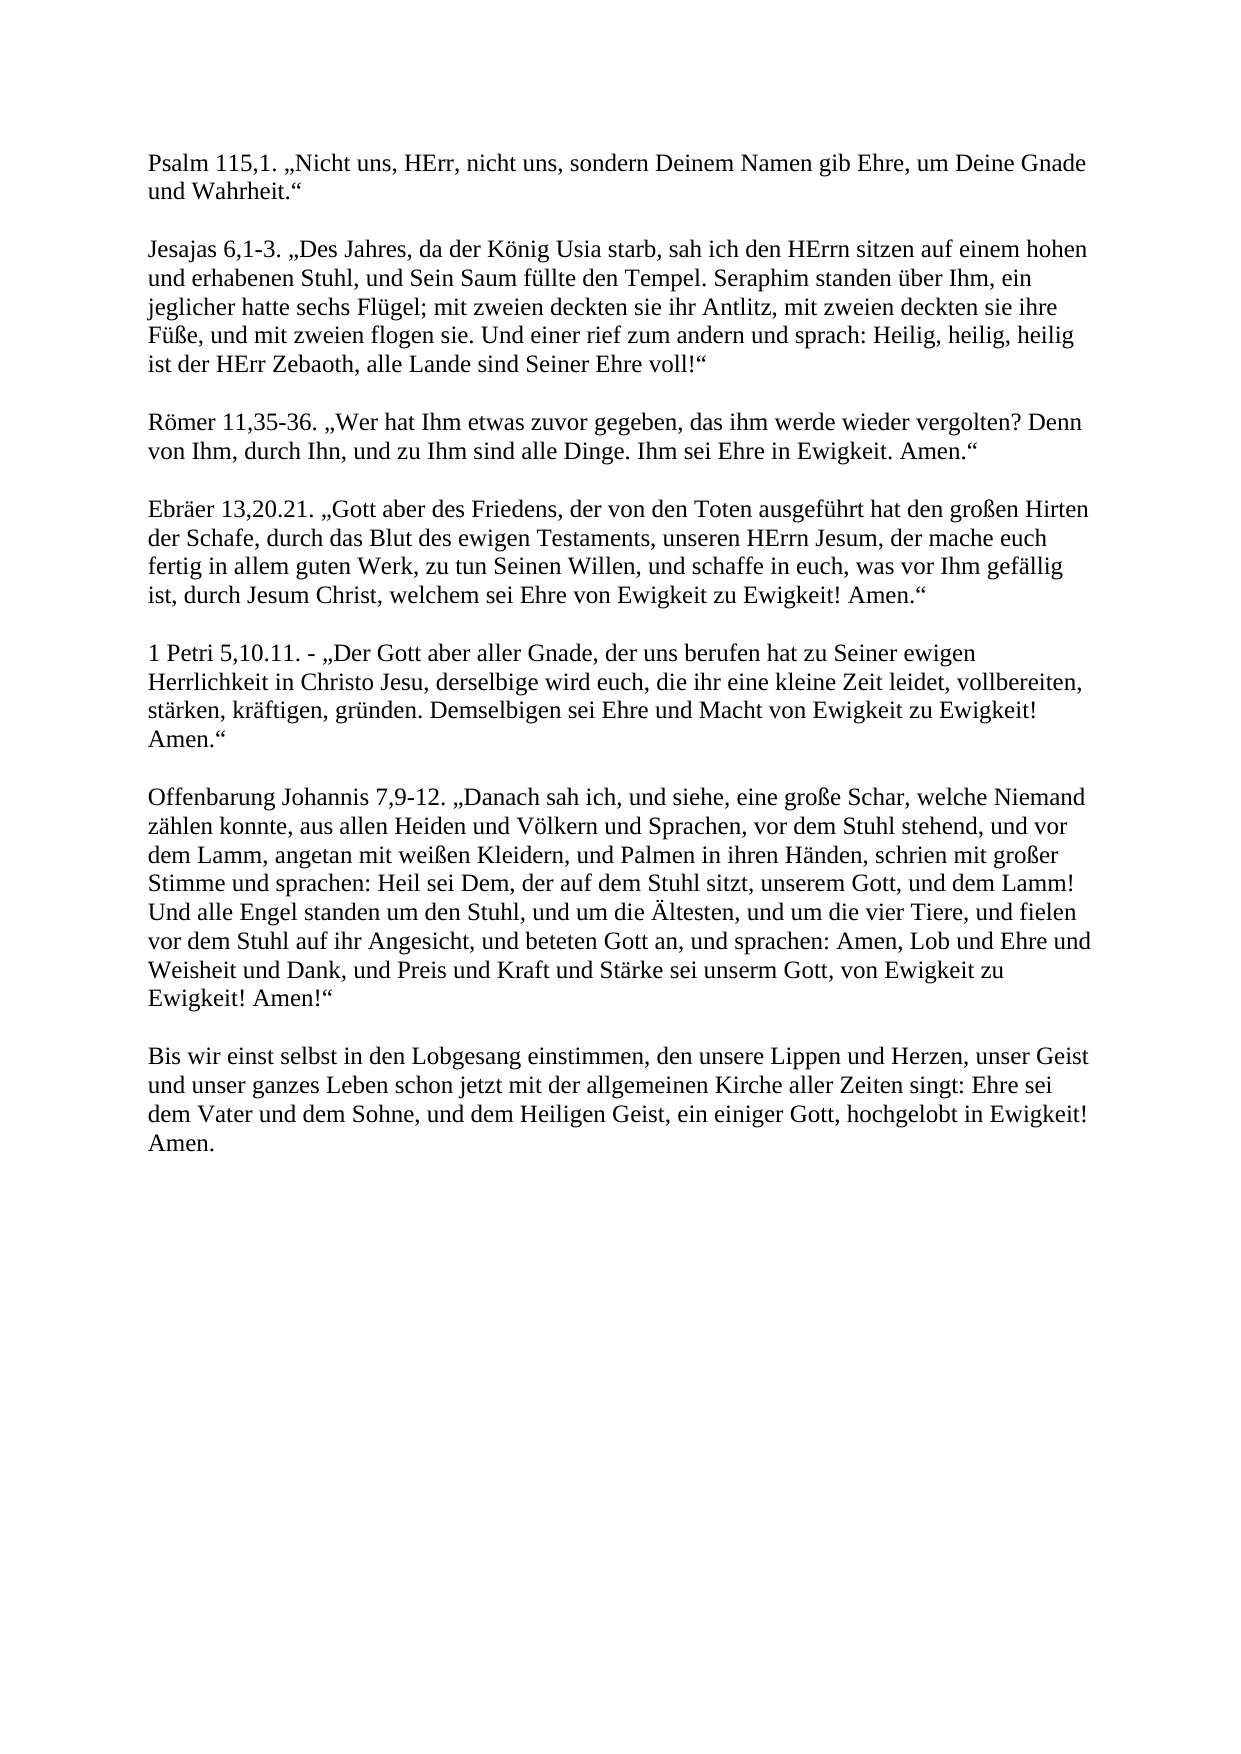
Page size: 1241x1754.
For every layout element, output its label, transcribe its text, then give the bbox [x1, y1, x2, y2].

text 1 Petri 5,10.11. - „Der Gott aber aller Gnade, der uns berufen hat zu Seiner ewigen Herrlichkeit in Christo Jesu, derselbige wird euch, die ihr eine kleine Zeit leidet, vollbereiten, stärken, kräftigen, gründen. Demselbigen sei Ehre und Macht von Ewigkeit zu Ewigkeit! Amen.“ [148, 638, 1093, 753]
text Offenbarung Johannis 7,9-12. „Danach sah ich, und siehe, eine große Schar, welche Niemand zählen konnte, aus allen Heiden und Völkern und Sprachen, vor dem Stuhl stehend, und vor dem Lamm, angetan mit weißen Kleidern, und Palmen in ihren Händen, schrien mit großer Stimme und sprachen: Heil sei Dem, der auf dem Stuhl sitzt, unserem Gott, und dem Lamm! Und alle Engel standen um den Stuhl, und um die Ältesten, und um die vier Tiere, und fielen vor dem Stuhl auf ihr Angesicht, und beteten Gott an, und sprachen: Amen, Lob und Ehre und Weisheit und Dank, und Preis und Kraft und Stärke sei unserm Gott, von Ewigkeit zu Ewigkeit! Amen!“ [148, 782, 1093, 1012]
text Ebräer 13,20.21. „Gott aber des Friedens, der von den Toten ausgeführt hat den großen Hirten der Schafe, durch das Blut des ewigen Testaments, unseren HErrn Jesum, der mache euch fertig in allem guten Werk, zu tun Seinen Willen, und schaffe in euch, was vor Ihm gefällig ist, durch Jesum Christ, welchem sei Ehre von Ewigkeit zu Ewigkeit! Amen.“ [148, 494, 1093, 609]
text Bis wir einst selbst in den Lobgesang einstimmen, den unsere Lippen und Herzen, unser Geist und unser ganzes Leben schon jetzt mit der allgemeinen Kirche aller Zeiten singt: Ehre sei dem Vater und dem Sohne, und dem Heiligen Geist, ein einiger Gott, hochgelobt in Ewigkeit! Amen. [148, 1041, 1093, 1156]
text Jesajas 6,1-3. „Des Jahres, da der König Usia starb, sah ich den HErrn sitzen auf einem hohen und erhabenen Stuhl, und Sein Saum füllte den Tempel. Seraphim standen über Ihm, ein jeglicher hatte sechs Flügel; mit zweien deckten sie ihr Antlitz, mit zweien deckten sie ihre Füße, und mit zweien flogen sie. Und einer rief zum andern und sprach: Heilig, heilig, heilig ist der HErr Zebaoth, alle Lande sind Seiner Ehre voll!“ [148, 234, 1093, 378]
text Römer 11,35-36. „Wer hat Ihm etwas zuvor gegeben, das ihm werde wieder vergolten? Denn von Ihm, durch Ihn, und zu Ihm sind alle Dinge. Ihm sei Ehre in Ewigkeit. Amen.“ [148, 407, 1093, 465]
text Psalm 115,1. „Nicht uns, HErr, nicht uns, sondern Deinem Namen gib Ehre, um Deine Gnade und Wahrheit.“ [148, 148, 1093, 205]
